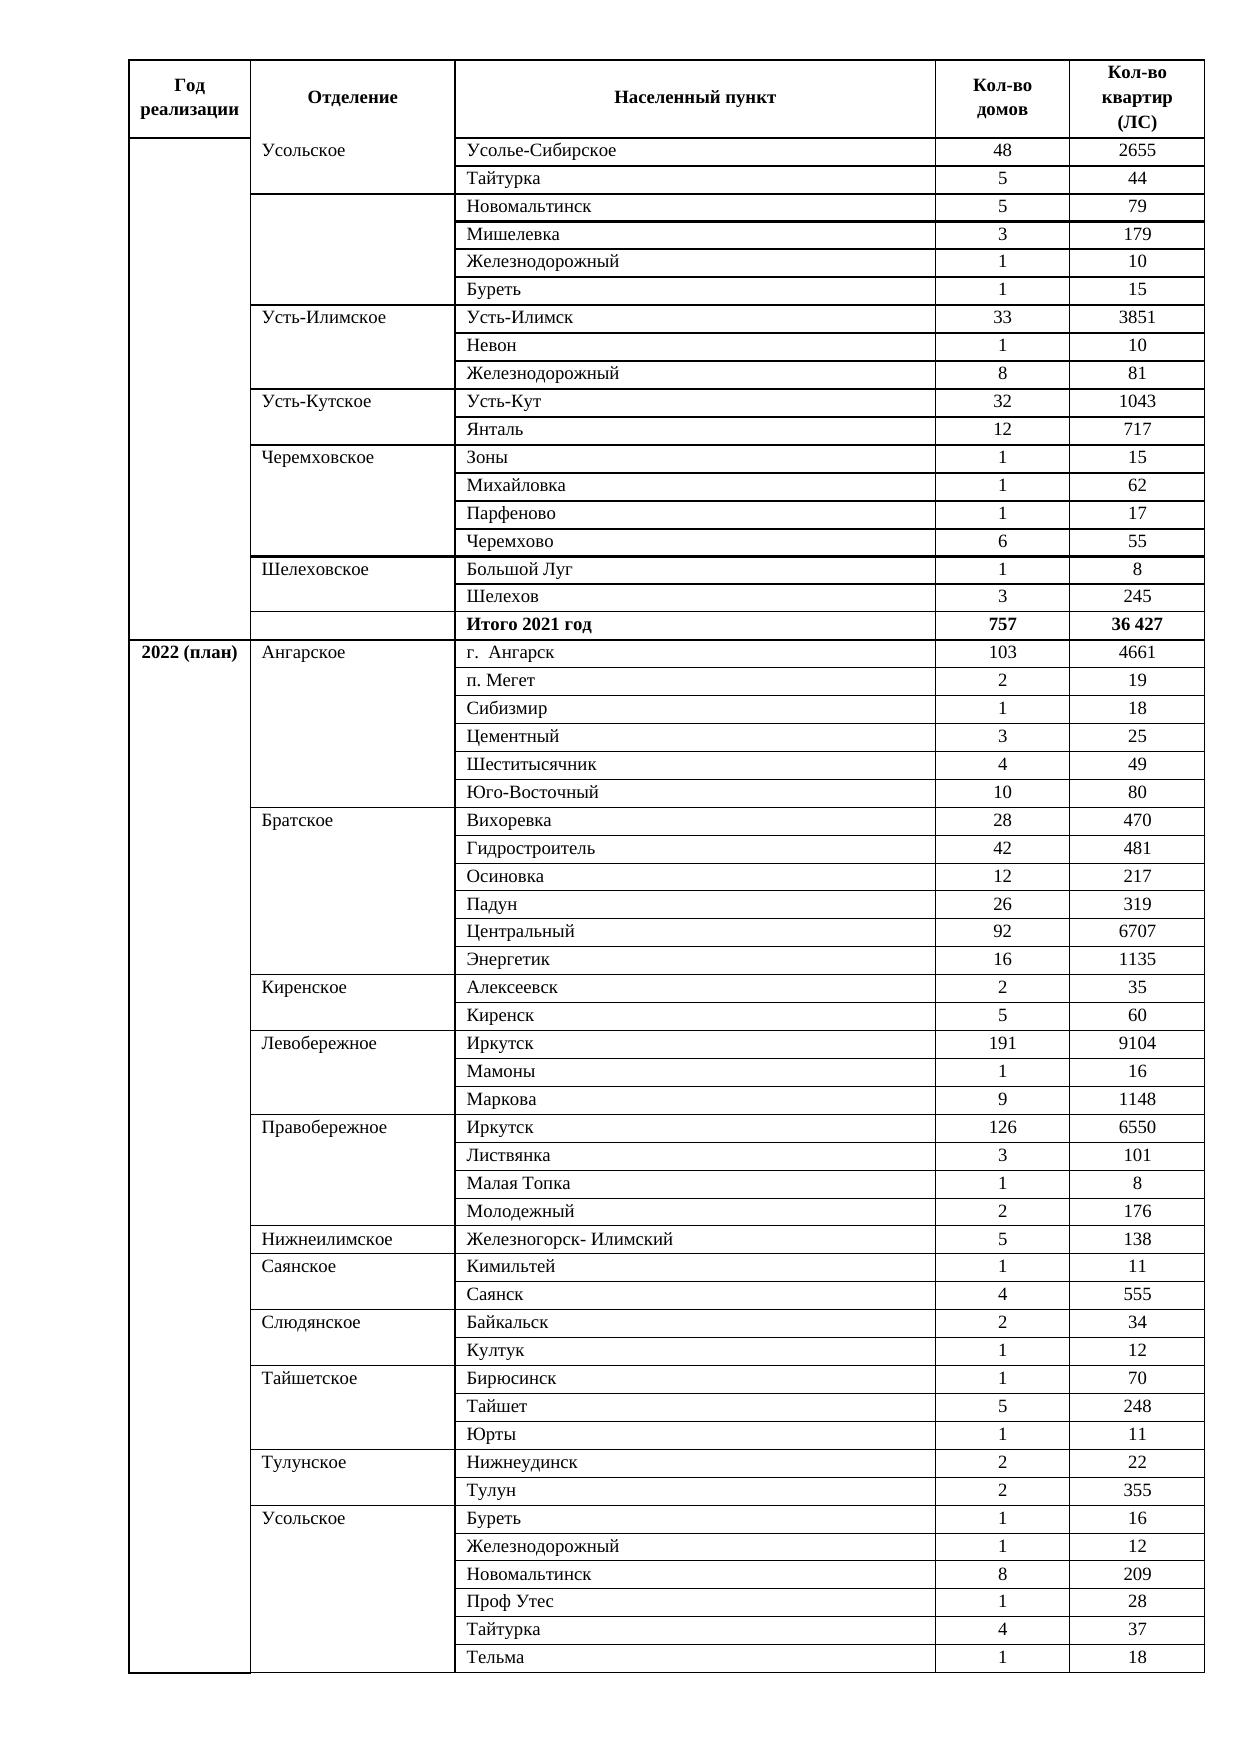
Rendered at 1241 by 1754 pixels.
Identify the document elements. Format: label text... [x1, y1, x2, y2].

table_cell 3 [936, 724, 1069, 751]
table_cell Байкальск [456, 1310, 935, 1337]
table_cell Железнодорожный [456, 250, 935, 276]
table_header Отделение [251, 61, 454, 137]
table_cell 248 [1070, 1394, 1204, 1421]
table_cell 1 [936, 474, 1069, 499]
table_cell Тулунское [251, 1450, 454, 1504]
table_cell 1 [936, 502, 1069, 527]
table_cell 555 [1070, 1282, 1204, 1309]
table_cell Саянск [456, 1282, 935, 1309]
table_cell 3 [936, 585, 1069, 611]
table_cell 11 [1070, 1422, 1204, 1449]
table_cell 26 [936, 891, 1069, 918]
table_cell 1 [936, 1254, 1069, 1281]
table_cell 245 [1070, 585, 1204, 611]
table_cell Усть-Кутское [251, 390, 454, 444]
table_cell Сибизмир [456, 696, 935, 723]
table_cell Гидростроитель [456, 836, 935, 862]
table_cell 4 [936, 752, 1069, 779]
table_cell 25 [1070, 724, 1204, 751]
table_cell Братское [251, 808, 454, 974]
table_cell 101 [1070, 1143, 1204, 1169]
table_cell 2022 (план) [130, 641, 250, 1672]
table_cell 12 [936, 418, 1069, 444]
table_cell Буреть [456, 1506, 935, 1532]
table_cell 2 [936, 1199, 1069, 1225]
table_cell 15 [1070, 446, 1204, 472]
table_cell Тайшет [456, 1394, 935, 1421]
table_cell Новомальтинск [456, 1561, 935, 1588]
table_cell 42 [936, 836, 1069, 862]
table_cell 5 [936, 1003, 1069, 1030]
table_cell Мамоны [456, 1059, 935, 1086]
table_cell Саянское [251, 1254, 454, 1309]
table_cell Иркутск [456, 1115, 935, 1142]
table_cell 1 [936, 250, 1069, 276]
table_cell 126 [936, 1115, 1069, 1142]
table_cell Нижнеудинск [456, 1450, 935, 1477]
table_cell 37 [1070, 1617, 1204, 1644]
table_cell 1 [936, 446, 1069, 472]
table_cell 3851 [1070, 306, 1204, 332]
table_cell Железнодорожный [456, 1534, 935, 1560]
table_cell 4 [936, 1282, 1069, 1309]
table_cell Михайловка [456, 474, 935, 499]
table_cell Тайтурка [456, 167, 935, 192]
table_cell Большой Луг [456, 558, 935, 583]
table_cell 1 [936, 558, 1069, 583]
table_cell 1 [936, 1059, 1069, 1086]
table_cell 8 [1070, 1171, 1204, 1197]
table_cell 6550 [1070, 1115, 1204, 1142]
table_cell Итого 2021 год [456, 612, 935, 639]
table_cell Слюдянское [251, 1310, 454, 1365]
table_cell 28 [936, 808, 1069, 834]
table_cell Парфеново [456, 502, 935, 527]
table_cell 16 [1070, 1059, 1204, 1086]
table_cell 49 [1070, 752, 1204, 779]
table_cell 319 [1070, 891, 1204, 918]
table_header Год реализации [130, 61, 250, 137]
table_cell 22 [1070, 1450, 1204, 1477]
table_cell Усть-Кут [456, 390, 935, 416]
table_cell Черемхово [456, 530, 935, 555]
table_cell Центральный [456, 919, 935, 946]
table_cell Усольское [251, 137, 454, 192]
table_cell Маркова [456, 1087, 935, 1114]
table_cell 355 [1070, 1478, 1204, 1504]
table_cell Зоны [456, 446, 935, 472]
table_cell 1 [936, 1338, 1069, 1365]
table_cell 60 [1070, 1003, 1204, 1030]
table_cell Листвянка [456, 1143, 935, 1169]
table_cell п. Мегет [456, 668, 935, 695]
table_cell Падун [456, 891, 935, 918]
table_cell 92 [936, 919, 1069, 946]
table_cell Молодежный [456, 1199, 935, 1225]
table_cell г. Ангарск [456, 641, 935, 667]
table_cell 28 [1070, 1589, 1204, 1616]
table_cell Шелехов [456, 585, 935, 611]
table_cell Буреть [456, 278, 935, 304]
table_cell 6707 [1070, 919, 1204, 946]
table_cell Янталь [456, 418, 935, 444]
table_cell Проф Утес [456, 1589, 935, 1616]
table_cell Тайшетское [251, 1366, 454, 1449]
table_cell Шеститысячник [456, 752, 935, 779]
table_cell Нижнеилимское [251, 1226, 454, 1253]
table_cell 1043 [1070, 390, 1204, 416]
table_cell Черемховское [251, 446, 454, 555]
table_cell 2 [936, 1310, 1069, 1337]
table_cell Киренское [251, 975, 454, 1030]
table_cell Энергетик [456, 947, 935, 974]
table_cell Тайтурка [456, 1617, 935, 1644]
table_cell 81 [1070, 362, 1204, 388]
table_cell 10 [936, 780, 1069, 807]
table_cell 1 [936, 1645, 1069, 1672]
table_header Кол-во домов [936, 61, 1069, 137]
table_cell 34 [1070, 1310, 1204, 1337]
table_cell Мишелевка [456, 223, 935, 248]
table_cell Култук [456, 1338, 935, 1365]
table_cell Киренск [456, 1003, 935, 1030]
table_cell 10 [1070, 250, 1204, 276]
table_cell 1 [936, 1366, 1069, 1393]
table_cell 12 [936, 864, 1069, 890]
table_cell Усть-Илимск [456, 306, 935, 332]
table_cell 176 [1070, 1199, 1204, 1225]
table_cell Шелеховское [251, 558, 454, 611]
table_cell 1 [936, 1589, 1069, 1616]
table_cell 1 [936, 1422, 1069, 1449]
table_cell 70 [1070, 1366, 1204, 1393]
table_header Кол-во квартир (ЛС) [1070, 61, 1204, 137]
table_cell 191 [936, 1031, 1069, 1058]
table_cell 2655 [1070, 139, 1204, 164]
table_cell 2 [936, 1478, 1069, 1504]
table_cell 209 [1070, 1561, 1204, 1588]
table_cell Усольское [251, 1506, 454, 1672]
table_header Населенный пункт [456, 61, 935, 137]
table_cell 757 [936, 612, 1069, 639]
table_cell 16 [936, 947, 1069, 974]
table_cell Железнодорожный [456, 362, 935, 388]
table_cell 16 [1070, 1506, 1204, 1532]
table_cell Малая Топка [456, 1171, 935, 1197]
table_cell 3 [936, 223, 1069, 248]
table_cell 33 [936, 306, 1069, 332]
table_cell 179 [1070, 223, 1204, 248]
table_cell 8 [1070, 558, 1204, 583]
table_cell 17 [1070, 502, 1204, 527]
table_cell 32 [936, 390, 1069, 416]
table_cell 1 [936, 1506, 1069, 1532]
table_cell 80 [1070, 780, 1204, 807]
table_cell Юрты [456, 1422, 935, 1449]
table_cell 103 [936, 641, 1069, 667]
table_cell 11 [1070, 1254, 1204, 1281]
table_cell 8 [936, 1561, 1069, 1588]
table_cell Цементный [456, 724, 935, 751]
table_cell 1 [936, 1534, 1069, 1560]
table_cell 470 [1070, 808, 1204, 834]
table_cell Алексеевск [456, 975, 935, 1002]
table_cell 5 [936, 167, 1069, 192]
table_cell [251, 612, 454, 639]
table_cell 481 [1070, 836, 1204, 862]
table_cell 5 [936, 195, 1069, 220]
table_cell 55 [1070, 530, 1204, 555]
table_cell 1 [936, 278, 1069, 304]
table_cell Кимильтей [456, 1254, 935, 1281]
table_cell 12 [1070, 1338, 1204, 1365]
table_cell 18 [1070, 1645, 1204, 1672]
table_cell Юго-Восточный [456, 780, 935, 807]
table_cell 4 [936, 1617, 1069, 1644]
table_cell 62 [1070, 474, 1204, 499]
table_cell 12 [1070, 1534, 1204, 1560]
table_cell 79 [1070, 195, 1204, 220]
table_cell Иркутск [456, 1031, 935, 1058]
table_cell 217 [1070, 864, 1204, 890]
table_cell 44 [1070, 167, 1204, 192]
table_cell Невон [456, 334, 935, 360]
table_cell Правобережное [251, 1115, 454, 1225]
table_cell 8 [936, 362, 1069, 388]
table_cell Вихоревка [456, 808, 935, 834]
table_cell 138 [1070, 1226, 1204, 1253]
table_cell 1135 [1070, 947, 1204, 974]
table_cell 6 [936, 530, 1069, 555]
table_cell Левобережное [251, 1031, 454, 1114]
table_cell 2 [936, 975, 1069, 1002]
table_cell 2 [936, 1450, 1069, 1477]
table_cell Усть-Илимское [251, 306, 454, 388]
table_cell 9104 [1070, 1031, 1204, 1058]
table_cell 1148 [1070, 1087, 1204, 1114]
table_cell Ангарское [251, 641, 454, 807]
table_cell 4661 [1070, 641, 1204, 667]
table_cell 5 [936, 1226, 1069, 1253]
table_cell 5 [936, 1394, 1069, 1421]
table_cell 35 [1070, 975, 1204, 1002]
table_cell 18 [1070, 696, 1204, 723]
table_cell Новомальтинск [456, 195, 935, 220]
table_cell Усолье-Сибирское [456, 139, 935, 164]
table_cell 10 [1070, 334, 1204, 360]
table_cell 36 427 [1070, 612, 1204, 639]
table_cell 48 [936, 139, 1069, 164]
table_cell 3 [936, 1143, 1069, 1169]
table_cell 15 [1070, 278, 1204, 304]
table_cell 19 [1070, 668, 1204, 695]
table_cell 1 [936, 1171, 1069, 1197]
table_cell [251, 195, 454, 304]
table_cell 2 [936, 668, 1069, 695]
table_cell Тельма [456, 1645, 935, 1672]
table_cell 9 [936, 1087, 1069, 1114]
table_cell Железногорск- Илимский [456, 1226, 935, 1253]
table_cell 1 [936, 334, 1069, 360]
table_cell 1 [936, 696, 1069, 723]
table_cell 717 [1070, 418, 1204, 444]
table_cell Тулун [456, 1478, 935, 1504]
table_cell Бирюсинск [456, 1366, 935, 1393]
table_cell Осиновка [456, 864, 935, 890]
